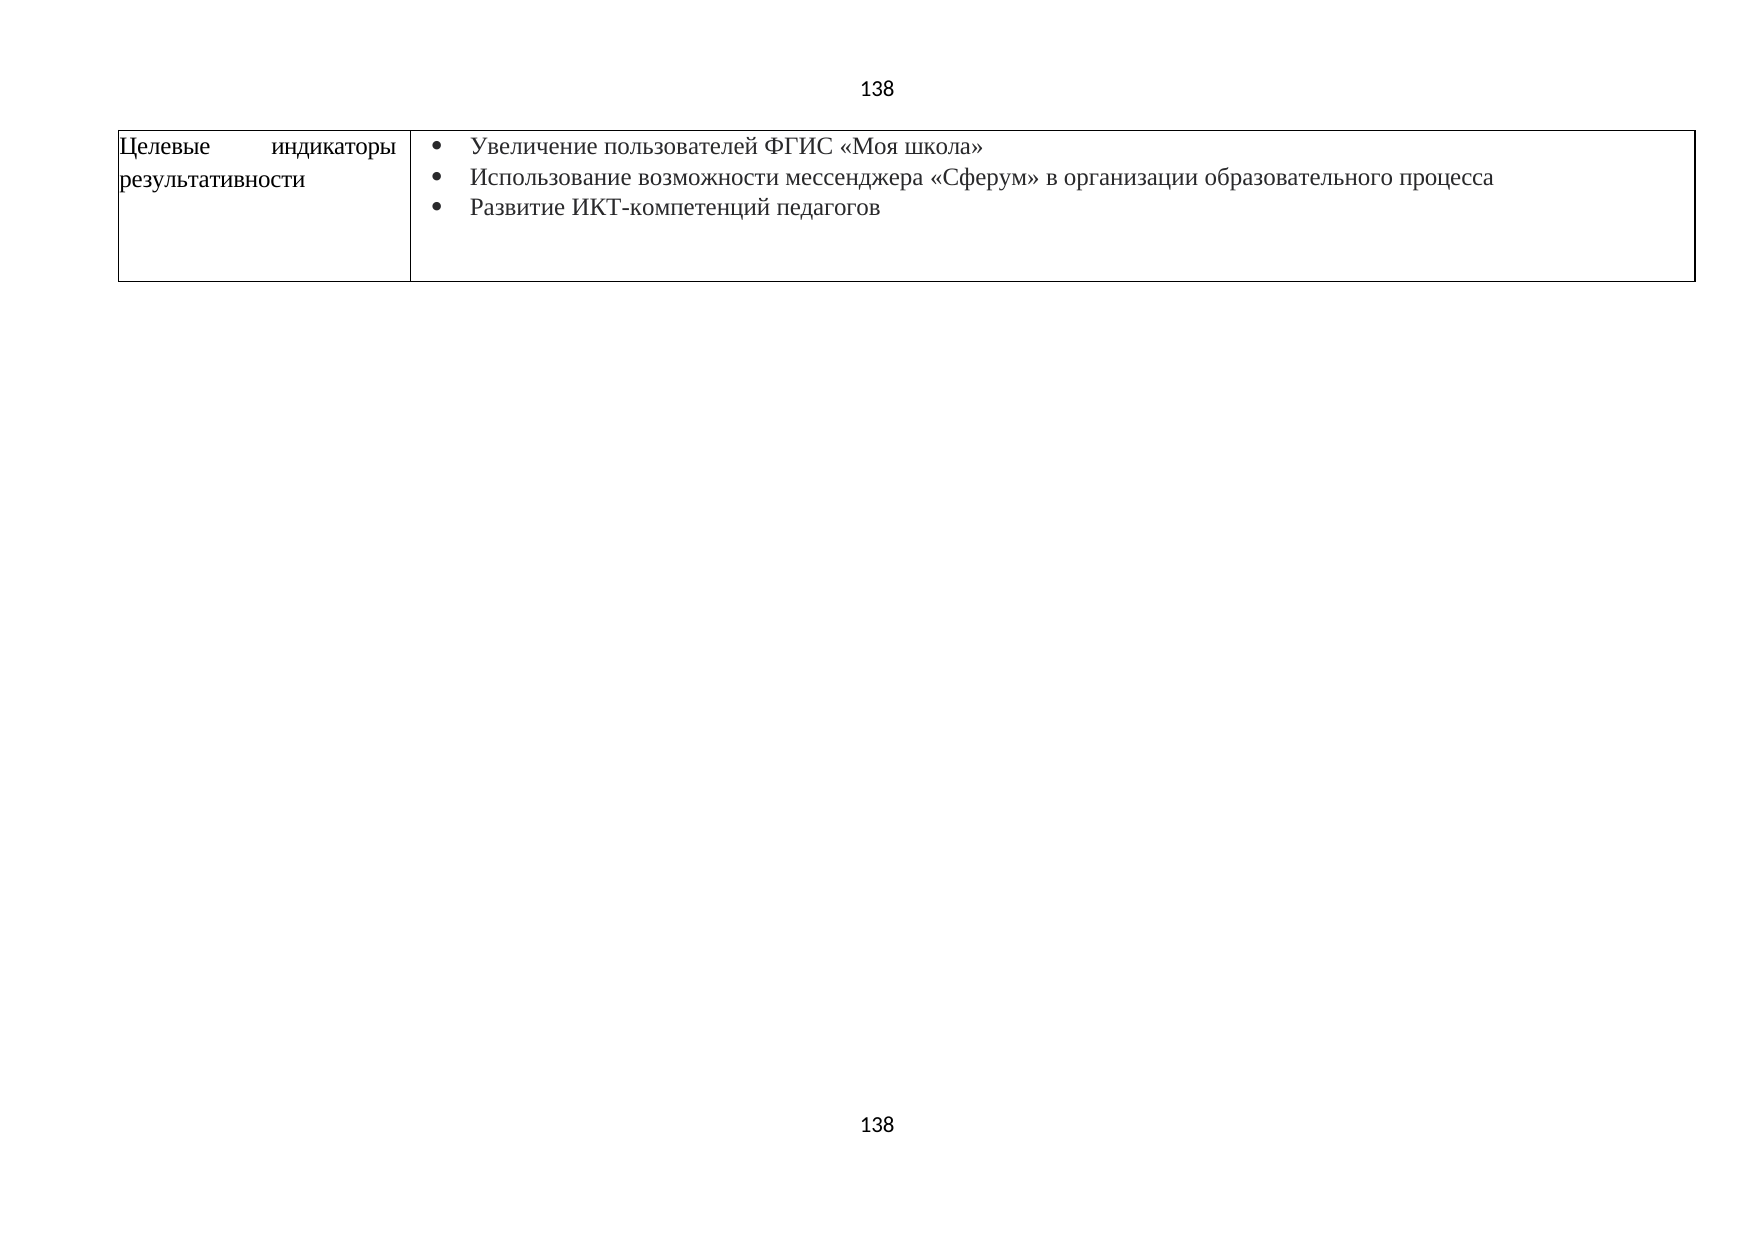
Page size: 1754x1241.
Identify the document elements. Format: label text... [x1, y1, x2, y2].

table_cell Целевые индикаторы результативности [119, 131, 410, 281]
table_cell Увеличение пользователей ФГИС «Моя школа» Использование возможности мессенджера «Сферум» в организации образовательного процесса Развитие ИКТ-компетенций педагогов [411, 131, 1694, 281]
